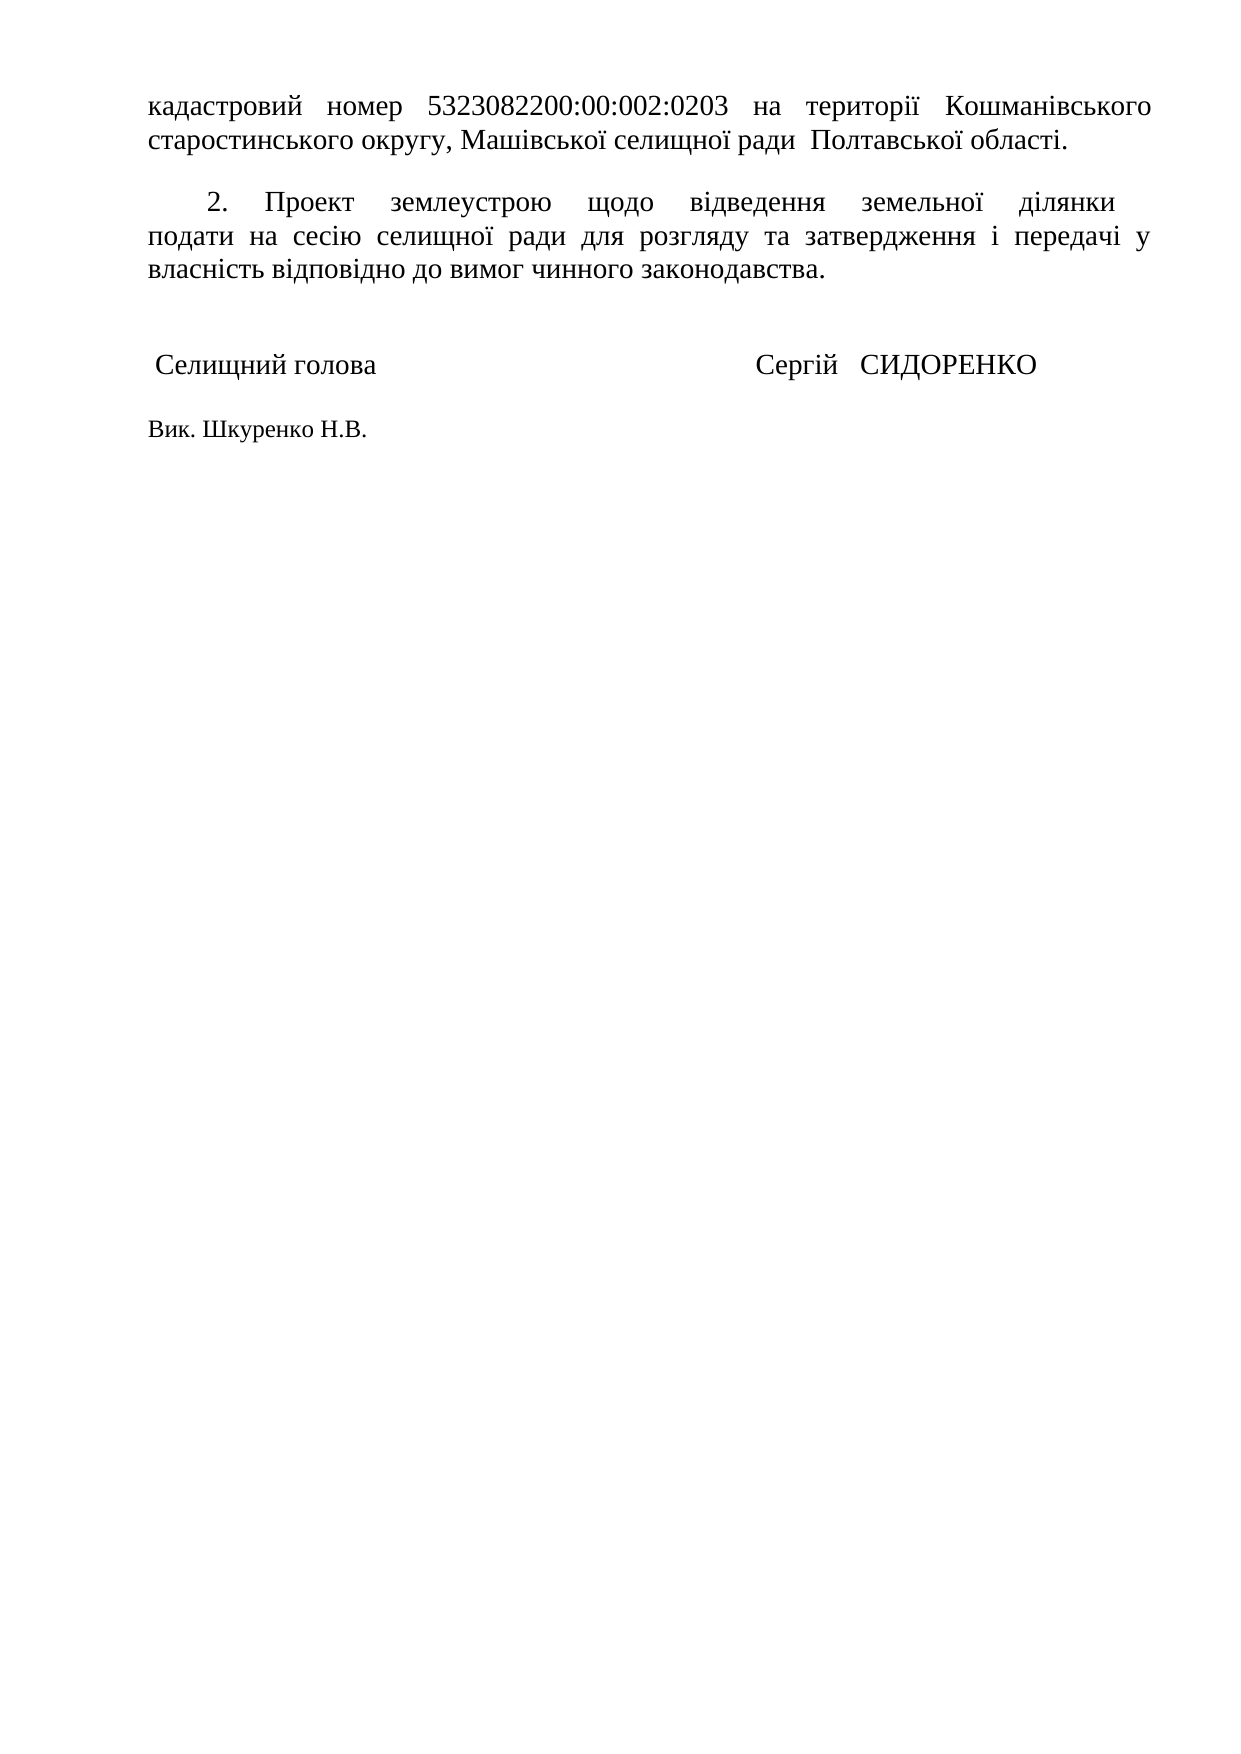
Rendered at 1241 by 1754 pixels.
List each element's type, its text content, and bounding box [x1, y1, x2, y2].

text 2. Проект землеустрою щодо відведення земельної ділянки подати на сесію селищної ради для розгляду та затвердження і передачі у власність відповідно до вимог чинного законодавства. [148, 184, 1152, 285]
text Селищний голова Сергій СИДОРЕНКО [148, 347, 1152, 381]
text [148, 88, 1152, 156]
text Вик. Шкуренко Н.В. [148, 414, 1152, 443]
